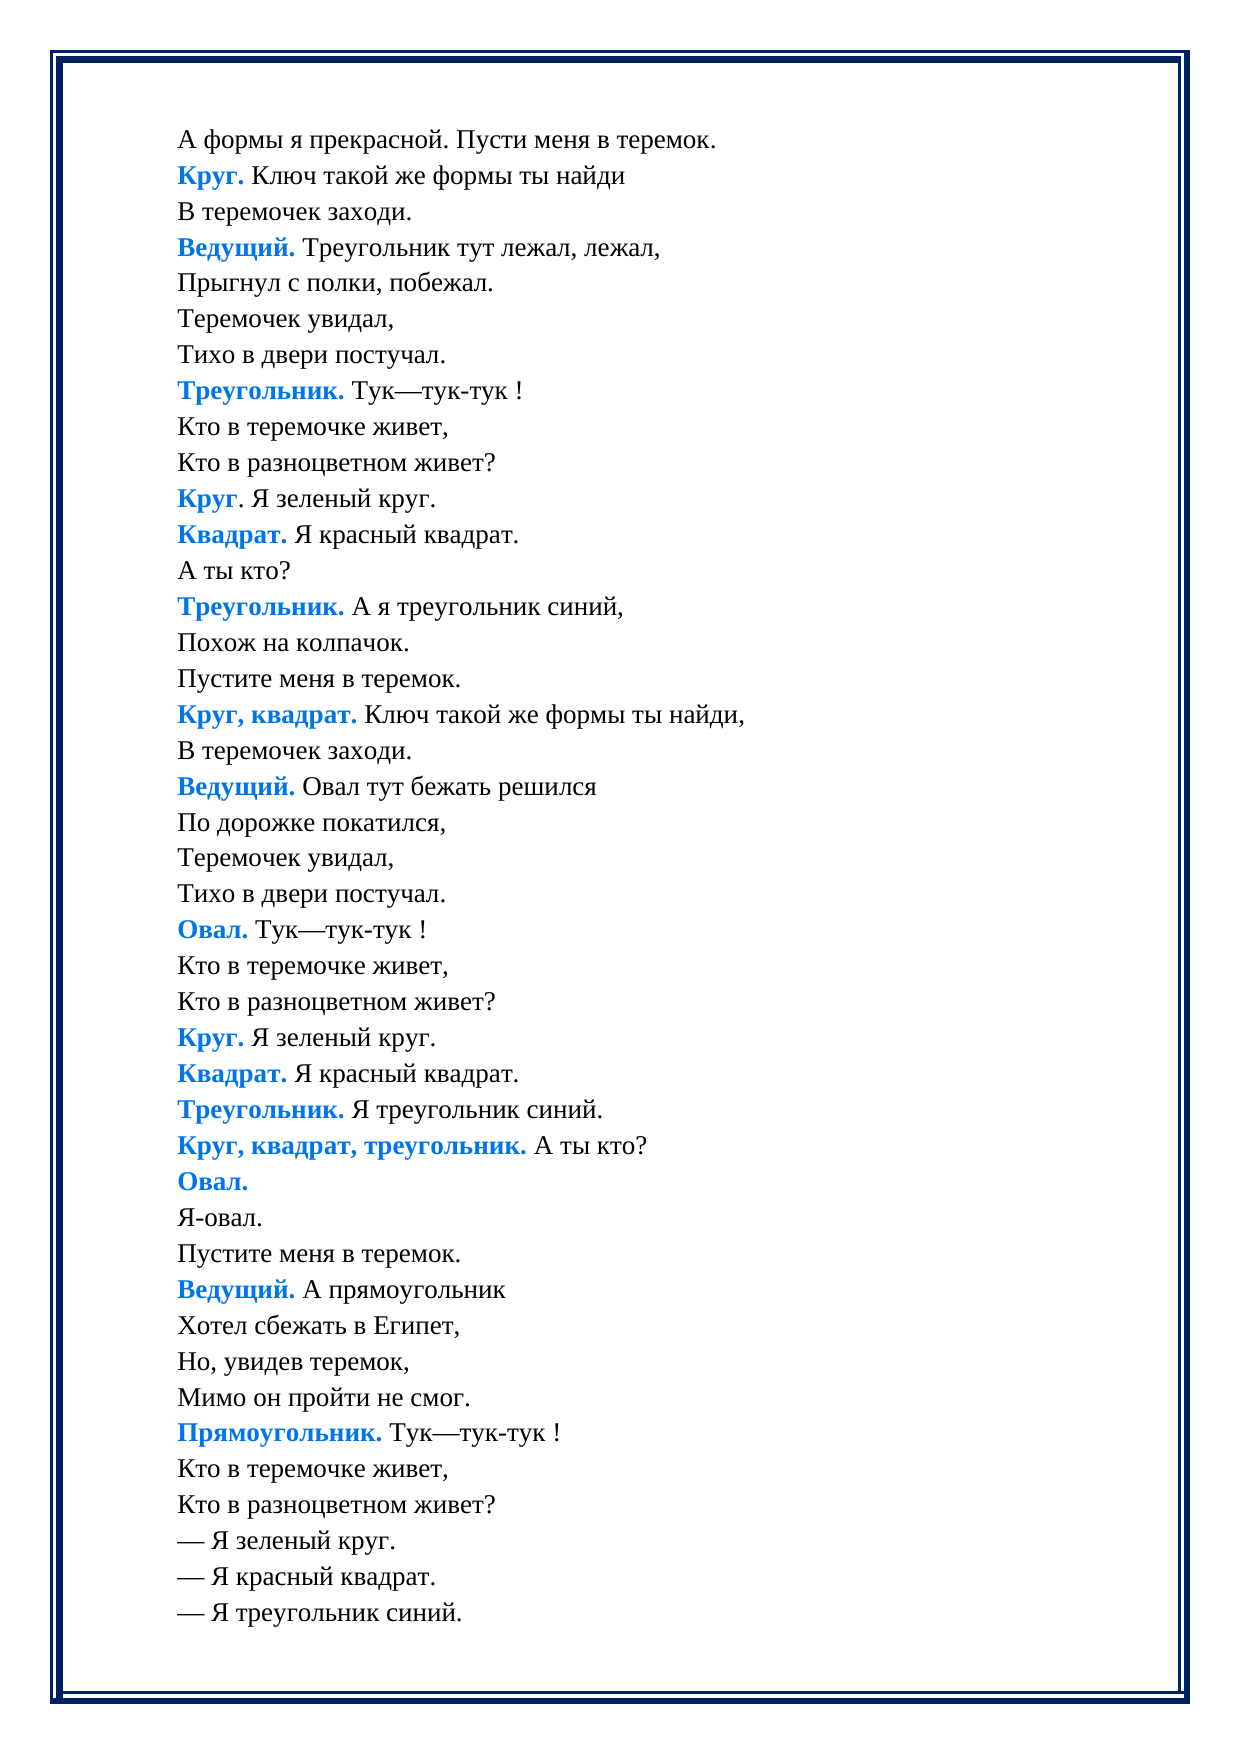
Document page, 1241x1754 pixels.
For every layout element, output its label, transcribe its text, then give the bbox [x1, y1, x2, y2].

text Теремочек увидал, [177, 298, 1152, 334]
text Кто в разноцветном живет? [177, 441, 1152, 477]
text Круг, квадрат, треугольник. А ты кто? [177, 1124, 1152, 1160]
text Мимо он пройти не смог. [177, 1376, 1152, 1412]
text Пустите меня в теремок. [177, 1232, 1152, 1268]
text Тихо в двери постучал. [177, 873, 1152, 909]
text Кто в теремочке живет, [177, 406, 1152, 441]
text Пустите меня в теремок. [177, 657, 1152, 693]
text Прыгнул с полки, побежал. [177, 262, 1152, 298]
text — Я зеленый круг. [177, 1519, 1152, 1556]
text А формы я прекрасной. Пусти меня в теремок. [177, 118, 1152, 154]
text Кто в теремочке живет, [177, 1448, 1152, 1484]
text Но, увидев теремок, [177, 1340, 1152, 1376]
text Я-овал. [177, 1196, 1152, 1232]
text Кто в теремочке живет, [177, 944, 1152, 981]
text Тихо в двери постучал. [177, 334, 1152, 369]
text Овал. [177, 1160, 1152, 1196]
text По дорожке покатился, [177, 801, 1152, 837]
text Кто в разноцветном живет? [177, 981, 1152, 1016]
text Треугольник. А я треугольник синий, [177, 585, 1152, 621]
text Квадрат. Я красный квадрат. [177, 1052, 1152, 1088]
text Круг. Я зеленый круг. [177, 1016, 1152, 1052]
text — Я красный квадрат. [177, 1556, 1152, 1591]
text — Я треугольник синий. [177, 1591, 1152, 1627]
text Круг. Я зеленый круг. [177, 477, 1152, 513]
text Хотел сбежать в Египет, [177, 1304, 1152, 1340]
text Кто в разноцветном живет? [177, 1484, 1152, 1519]
text А ты кто? [177, 549, 1152, 585]
text Овал. Тук—тук-тук ! [177, 909, 1152, 944]
text Квадрат. Я красный квадрат. [177, 513, 1152, 549]
text В теремочек заходи. [177, 729, 1152, 765]
text Треугольник. Я треугольник синий. [177, 1088, 1152, 1124]
text Круг, квадрат. Ключ такой же формы ты найди, [177, 693, 1152, 729]
text Ведущий. Треугольник тут лежал, лежал, [177, 226, 1152, 262]
text Похож на колпачок. [177, 621, 1152, 657]
text Круг. Ключ такой же формы ты найди [177, 154, 1152, 190]
text Ведущий. А прямоугольник [177, 1268, 1152, 1304]
text Прямоугольник. Тук—тук-тук ! [177, 1412, 1152, 1448]
text Теремочек увидал, [177, 837, 1152, 873]
text Ведущий. Овал тут бежать решился [177, 765, 1152, 801]
text Треугольник. Тук—тук-тук ! [177, 369, 1152, 406]
text В теремочек заходи. [177, 190, 1152, 226]
